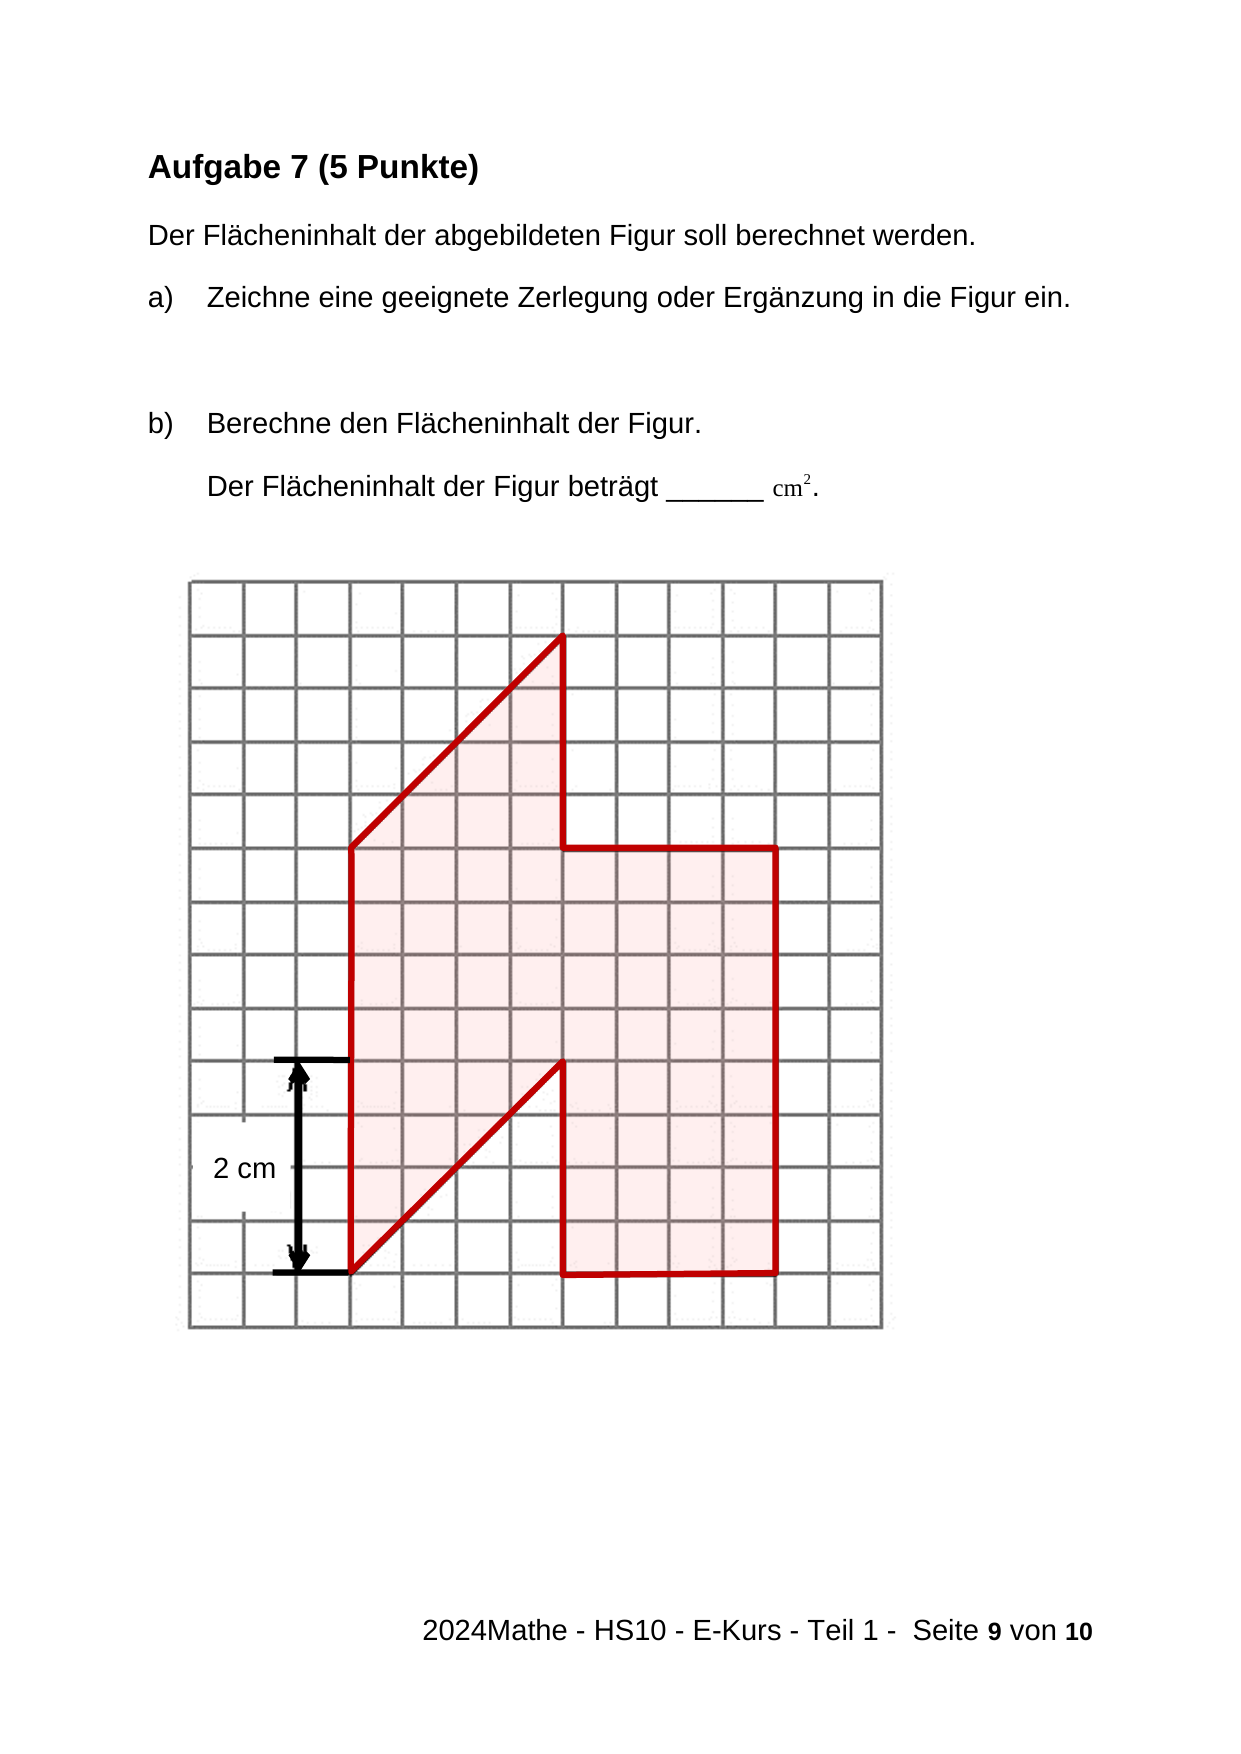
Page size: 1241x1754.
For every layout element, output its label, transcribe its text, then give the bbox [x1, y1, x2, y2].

list a) Zeichne eine geeignete Zerlegung oder Ergänzung in die Figur ein. [148, 281, 1093, 314]
subtitle Aufgabe 7 (5 Punkte) [148, 148, 1093, 186]
list b) Berechne den Flächeninhalt der Figur. [148, 406, 1093, 440]
list Der Flächeninhalt der Figur beträgt ______ . [207, 469, 1093, 502]
text Der Flächeninhalt der abgebildeten Figur soll berechnet werden. [148, 218, 1093, 251]
picture [147, 539, 925, 1371]
